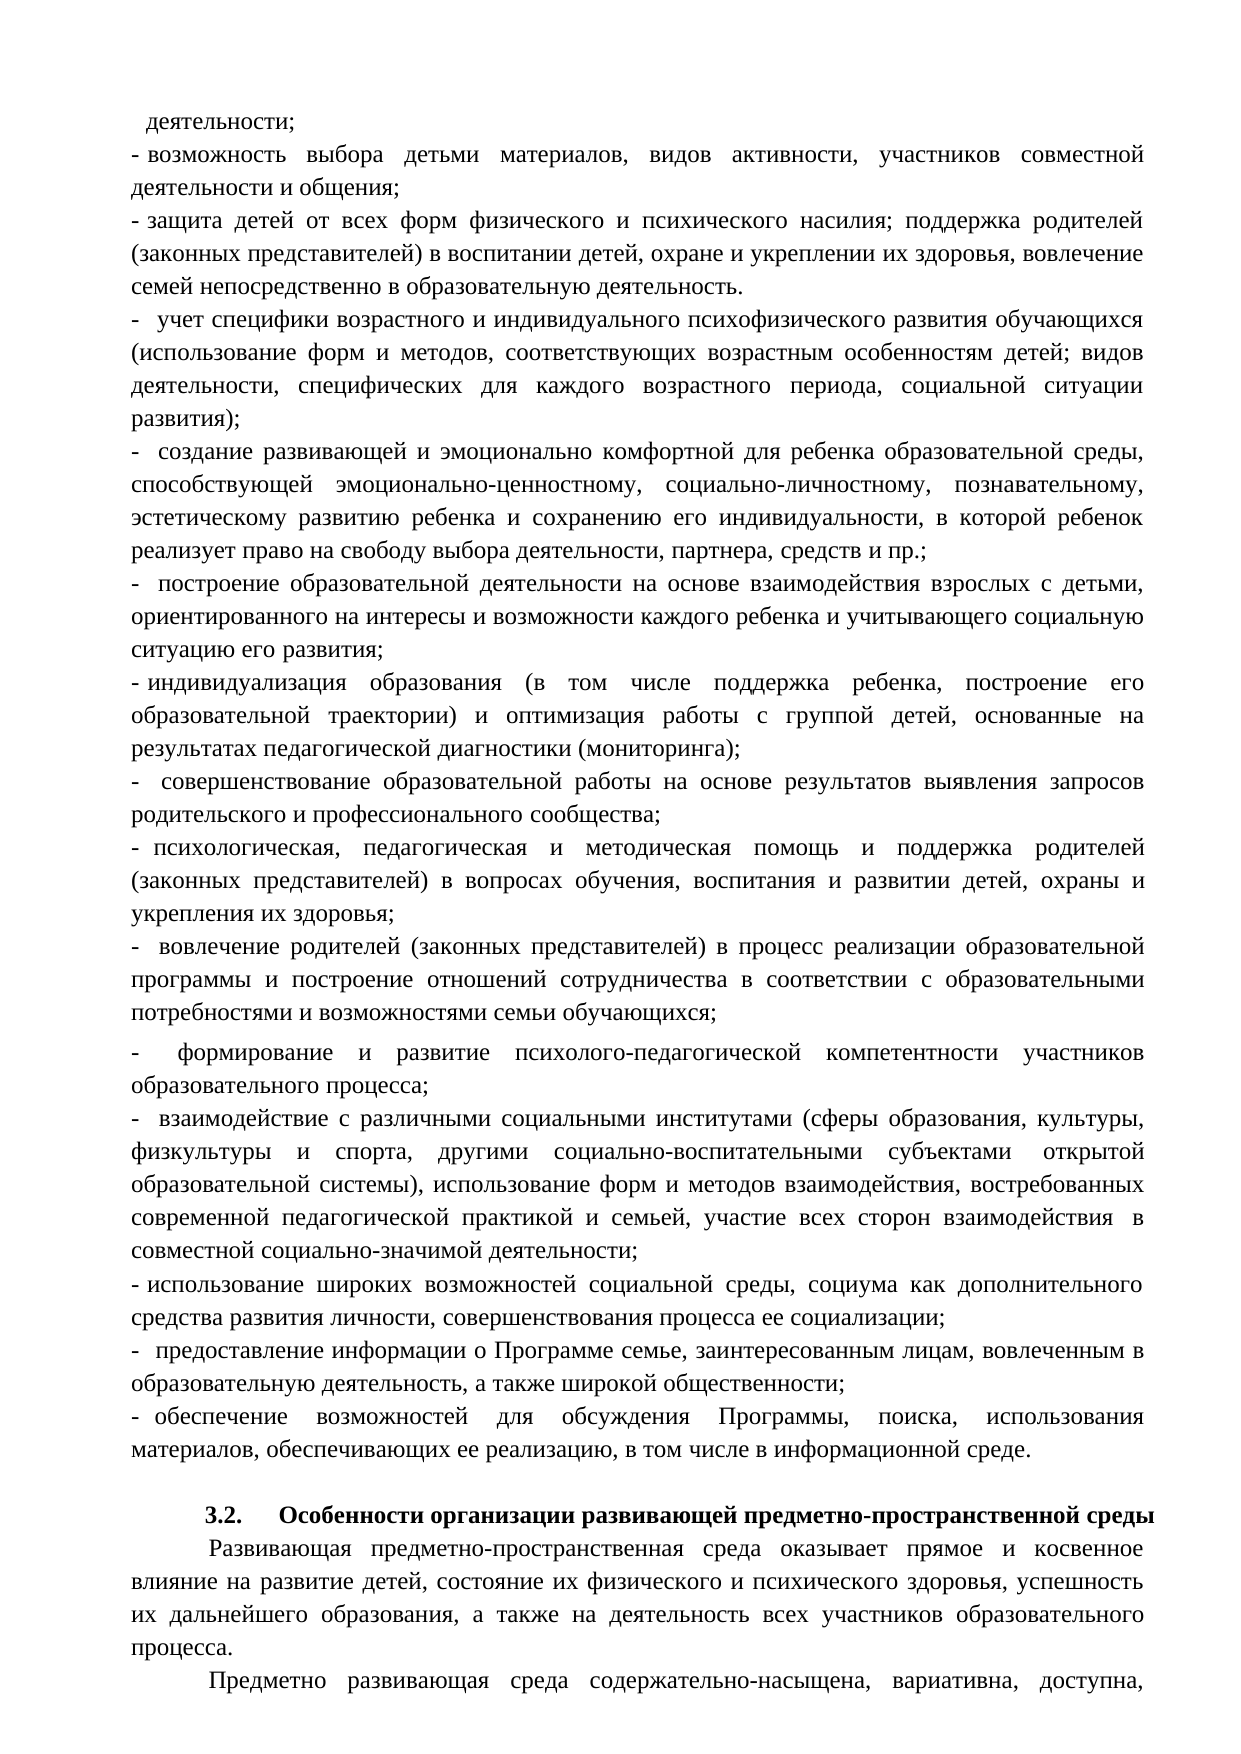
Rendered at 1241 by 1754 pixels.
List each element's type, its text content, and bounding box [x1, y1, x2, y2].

list предоставление информации о Программе семье, заинтересованным лицам, вовлеченным в образовательную деятельность, а также широкой общественности; [131, 1335, 1144, 1397]
list формирование и развитие психолого-педагогической компетентности участников образовательного процесса; [131, 1037, 1144, 1099]
list построение образовательной деятельности на основе взаимодействия взрослых с детьми, ориентированного на интересы и возможности каждого ребенка и учитывающего социальную ситуацию его развития; [131, 568, 1144, 663]
list использование широких возможностей социальной среды, социума как дополнительного средства развития личности, совершенствования процесса ее социализации; [131, 1269, 1143, 1331]
list учет специфики возрастного и индивидуального психофизического развития обучающихся (использование форм и методов, соответствующих возрастным особенностям детей; видов деятельности, специфических для каждого возрастного периода, социальной ситуации развития); [131, 304, 1143, 432]
list защита детей от всех форм физического и психического насилия; поддержка родителей (законных представителей) в воспитании детей, охране и укреплении их здоровья, вовлечение семей непосредственно в образовательную деятельность. [131, 205, 1144, 300]
list возможность выбора детьми материалов, видов активности, участников совместной деятельности и общения; [131, 139, 1144, 201]
list обеспечение возможностей для обсуждения Программы, поиска, использования материалов, обеспечивающих ее реализацию, в том числе в информационной среде. [131, 1401, 1144, 1463]
list психологическая, педагогическая и методическая помощь и поддержка родителей (законных представителей) в вопросах обучения, воспитания и развитии детей, охраны и укрепления их здоровья; [131, 832, 1145, 927]
list индивидуализация образования (в том числе поддержка ребенка, построение его образовательной траектории) и оптимизация работы с группой детей, основанные на результатах педагогической диагностики (мониторинга); [131, 667, 1145, 762]
list создание развивающей и эмоционально комфортной для ребенка образовательной среды, способствующей эмоционально-ценностному, социально-личностному, познавательному, эстетическому развитию ребенка и сохранению его индивидуальности, в которой ребенок реализует право на свободу выбора деятельности, партнера, средств и пр.; [131, 436, 1144, 564]
list взаимодействие с различными социальными институтами (сферы образования, культуры, физкультуры и спорта, другими социально-воспитательными субъектами открытой образовательной системы), использование форм и методов взаимодействия, востребованных современной педагогической практикой и семьей, участие всех сторон взаимодействия в совместной социально-значимой деятельности; [131, 1103, 1144, 1264]
list Особенности организации развивающей предметно-пространственной среды [204, 1501, 1168, 1529]
list вовлечение родителей (законных представителей) в процесс реализации образовательной программы и построение отношений сотрудничества в соответствии с образовательными потребностями и возможностями семьи обучающихся; [131, 931, 1145, 1026]
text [131, 1665, 1144, 1694]
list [131, 106, 1168, 135]
text Развивающая предметно-пространственная среда оказывает прямое и косвенное влияние на развитие детей, состояние их физического и психического здоровья, успешность их дальнейшего образования, а также на деятельность всех участников образовательного процесса. [131, 1533, 1144, 1661]
list совершенствование образовательной работы на основе результатов выявления запросов родительского и профессионального сообщества; [131, 766, 1144, 828]
